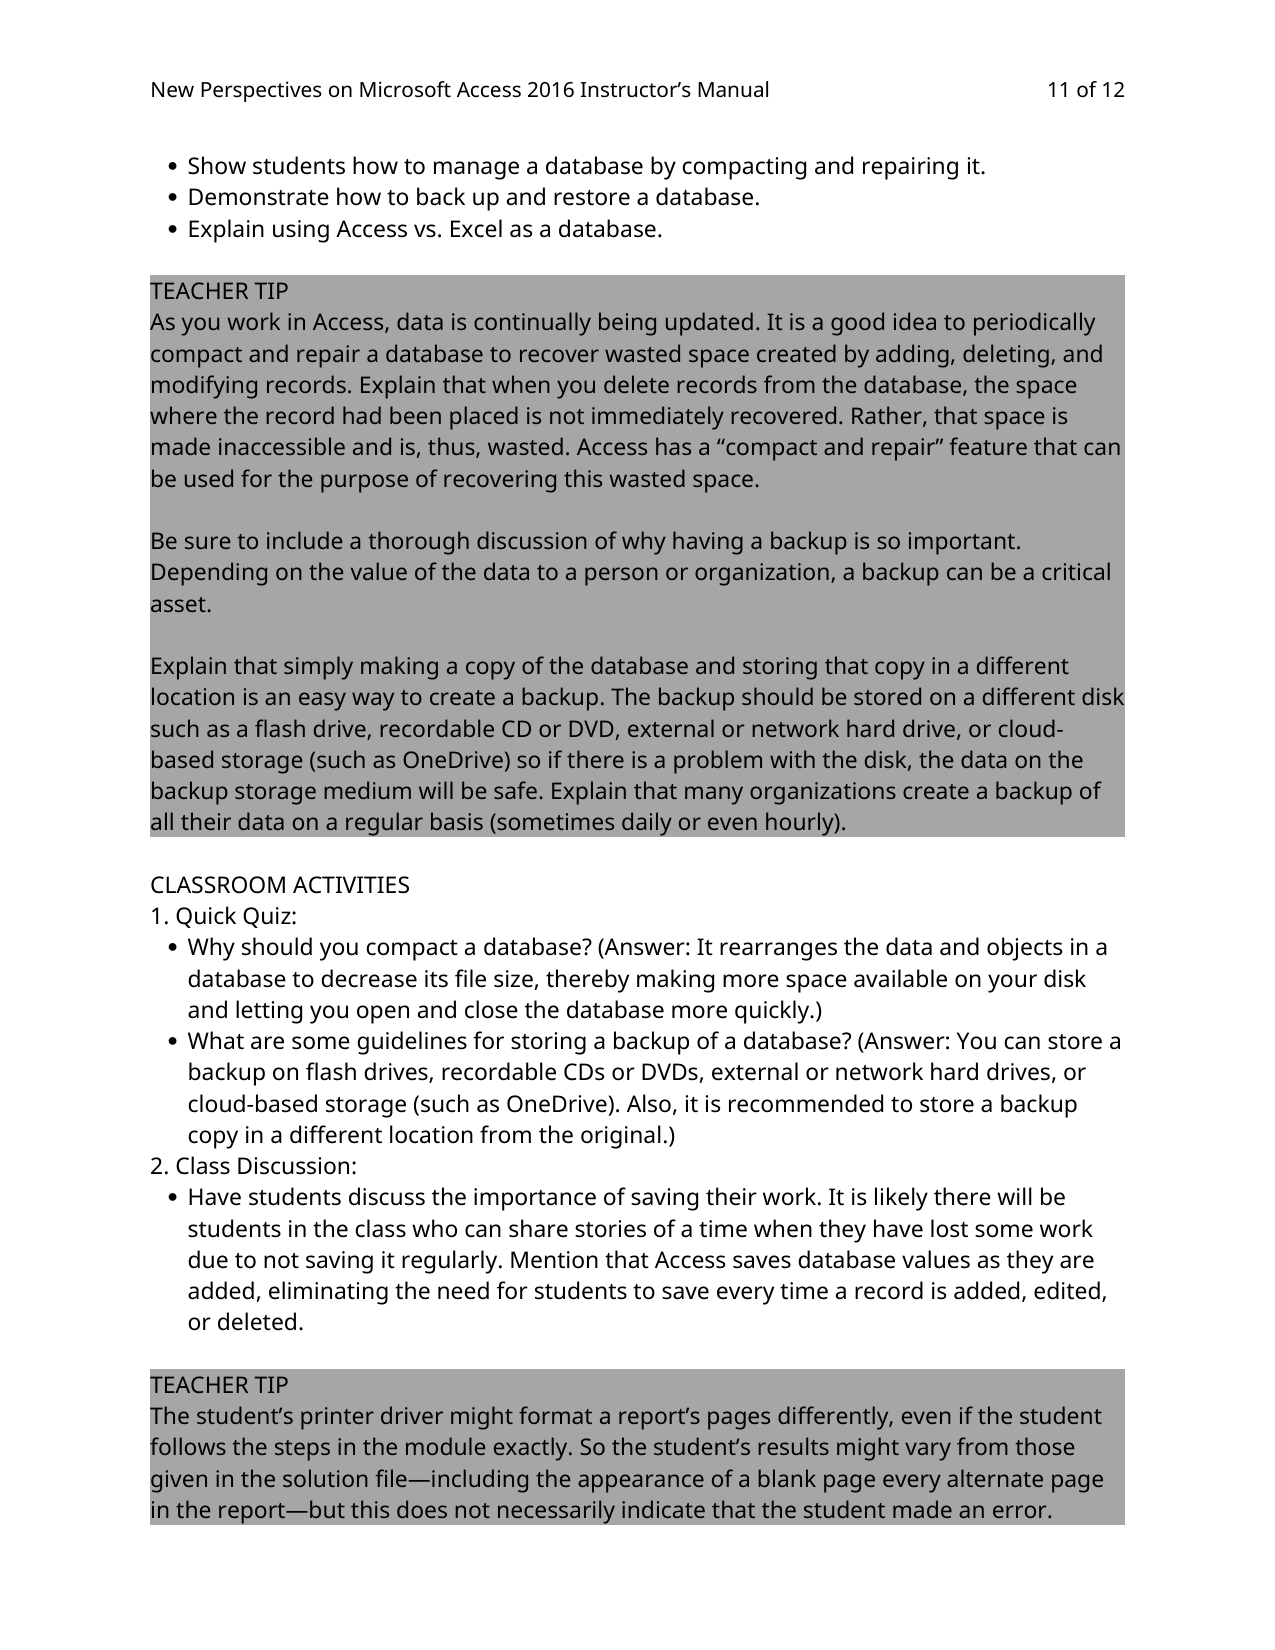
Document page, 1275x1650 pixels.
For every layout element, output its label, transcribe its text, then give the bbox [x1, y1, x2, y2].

text Explain that simply making a copy of the database and storing that copy in a different location is an easy way to create a backup. The backup should be stored on a different disk such as a flash drive, recordable CD or DVD, external or network hard drive, or cloud-based storage (such as OneDrive) so if there is a problem with the disk, the data on the backup storage medium will be safe. Explain that many organizations create a backup of all their data on a regular basis (sometimes daily or even hourly). [150, 650, 1125, 837]
text 1. Quick Quiz: [150, 900, 1125, 931]
text TEACHER TIP [150, 275, 1125, 306]
list Why should you compact a database? (Answer: It rearranges the data and objects in a database to decrease its file size, thereby making more space available on your disk and letting you open and close the database more quickly.) [169, 931, 1125, 1025]
list Have students discuss the importance of saving their work. It is likely there will be students in the class who can share stories of a time when they have lost some work due to not saving it regularly. Mention that Access saves database values as they are added, eliminating the need for students to save every time a record is added, edited, or deleted. [169, 1181, 1125, 1337]
list What are some guidelines for storing a backup of a database? (Answer: You can store a backup on flash drives, recordable CDs or DVDs, external or network hard drives, or cloud-based storage (such as OneDrive). Also, it is recommended to store a backup copy in a different location from the original.) [169, 1025, 1125, 1150]
text Be sure to include a thorough discussion of why having a backup is so important. Depending on the value of the data to a person or organization, a backup can be a critical asset. [150, 525, 1125, 619]
text The student’s printer driver might format a report’s pages differently, even if the student follows the steps in the module exactly. So the student’s results might vary from those given in the solution file—including the appearance of a blank page every alternate page in the report—but this does not necessarily indicate that the student made an error. [150, 1400, 1125, 1525]
text 2. Class Discussion: [150, 1150, 1125, 1181]
list Demonstrate how to back up and restore a database. [169, 181, 1125, 212]
text CLASSROOM ACTIVITIES [150, 869, 1125, 900]
list Explain using Access vs. Excel as a database. [169, 212, 1125, 244]
text TEACHER TIP [150, 1369, 1125, 1400]
list Show students how to manage a database by compacting and repairing it. [169, 150, 1125, 181]
text As you work in Access, data is continually being updated. It is a good idea to periodically compact and repair a database to recover wasted space created by adding, deleting, and modifying records. Explain that when you delete records from the database, the space where the record had been placed is not immediately recovered. Rather, that space is made inaccessible and is, thus, wasted. Access has a “compact and repair” feature that can be used for the purpose of recovering this wasted space. [150, 306, 1125, 494]
